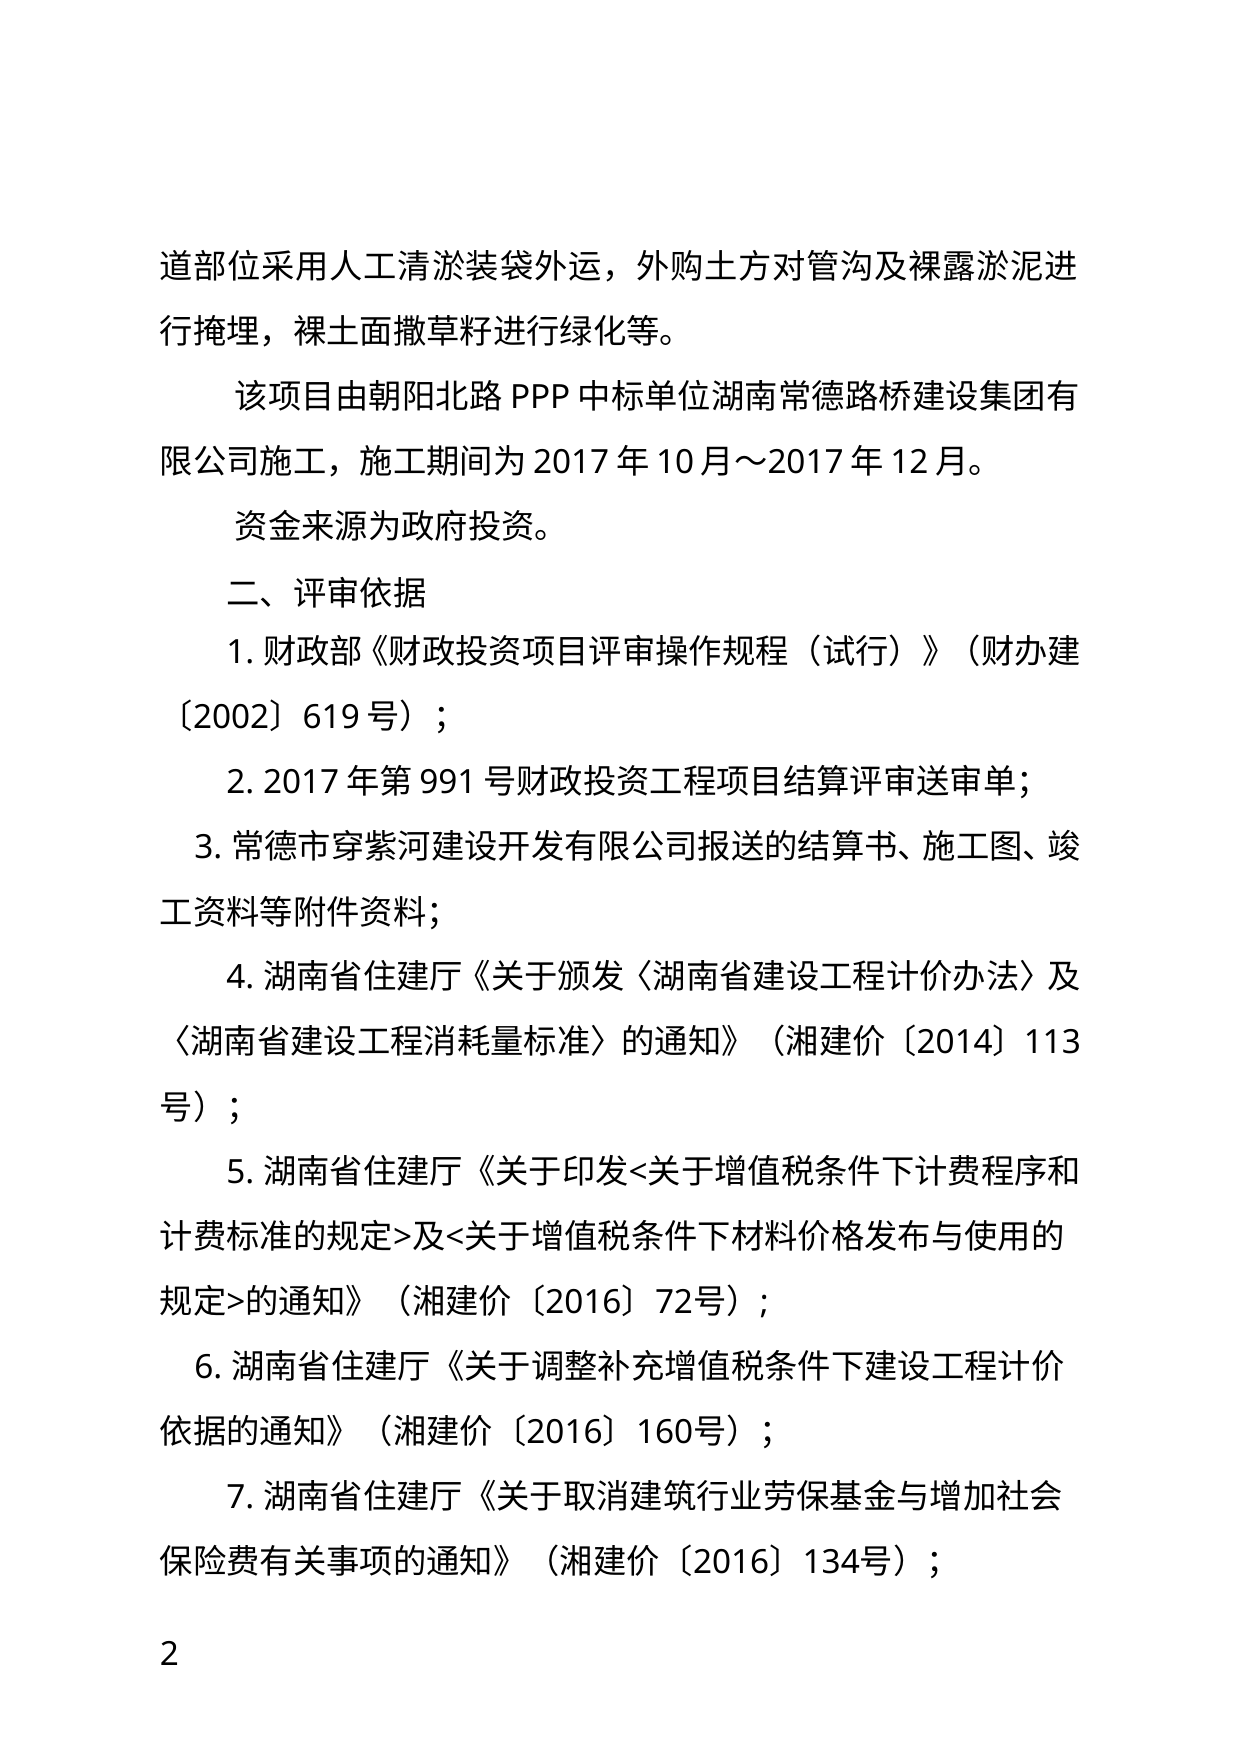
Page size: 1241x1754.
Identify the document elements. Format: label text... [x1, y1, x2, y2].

text 资金来源为政府投资。 [159, 492, 1081, 557]
text 4. 湖南省住建厅《关于颁发〈湖南省建设工程计价办法〉及〈湖南省建设工程消耗量标准〉的通知》（湘建价〔2014〕113号）； [159, 942, 1081, 1137]
text 1. 财政部《财政投资项目评审操作规程（试行）》（财办建〔2002〕619号）； [159, 617, 1081, 747]
text 7. 湖南省住建厅《关于取消建筑行业劳保基金与增加社会保险费有关事项的通知》（湘建价〔2016〕134号）； [159, 1462, 1081, 1592]
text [159, 232, 1081, 362]
text 2. 2017年第991号财政投资工程项目结算评审送审单； [159, 747, 1081, 812]
text 3. 常德市穿紫河建设开发有限公司报送的结算书、施工图、竣工资料等附件资料； [159, 812, 1081, 942]
text 二、评审依据 [159, 557, 1081, 617]
text 5. 湖南省住建厅《关于印发<关于增值税条件下计费程序和计费标准的规定>及<关于增值税条件下材料价格发布与使用的规定>的通知》（湘建价〔2016〕72号）; [159, 1137, 1081, 1332]
text 6. 湖南省住建厅《关于调整补充增值税条件下建设工程计价依据的通知》（湘建价〔2016〕160号）； [159, 1332, 1081, 1462]
text 该项目由朝阳北路PPP中标单位湖南常德路桥建设集团有限公司施工，施工期间为2017年10月～2017年12月。 [159, 362, 1081, 492]
